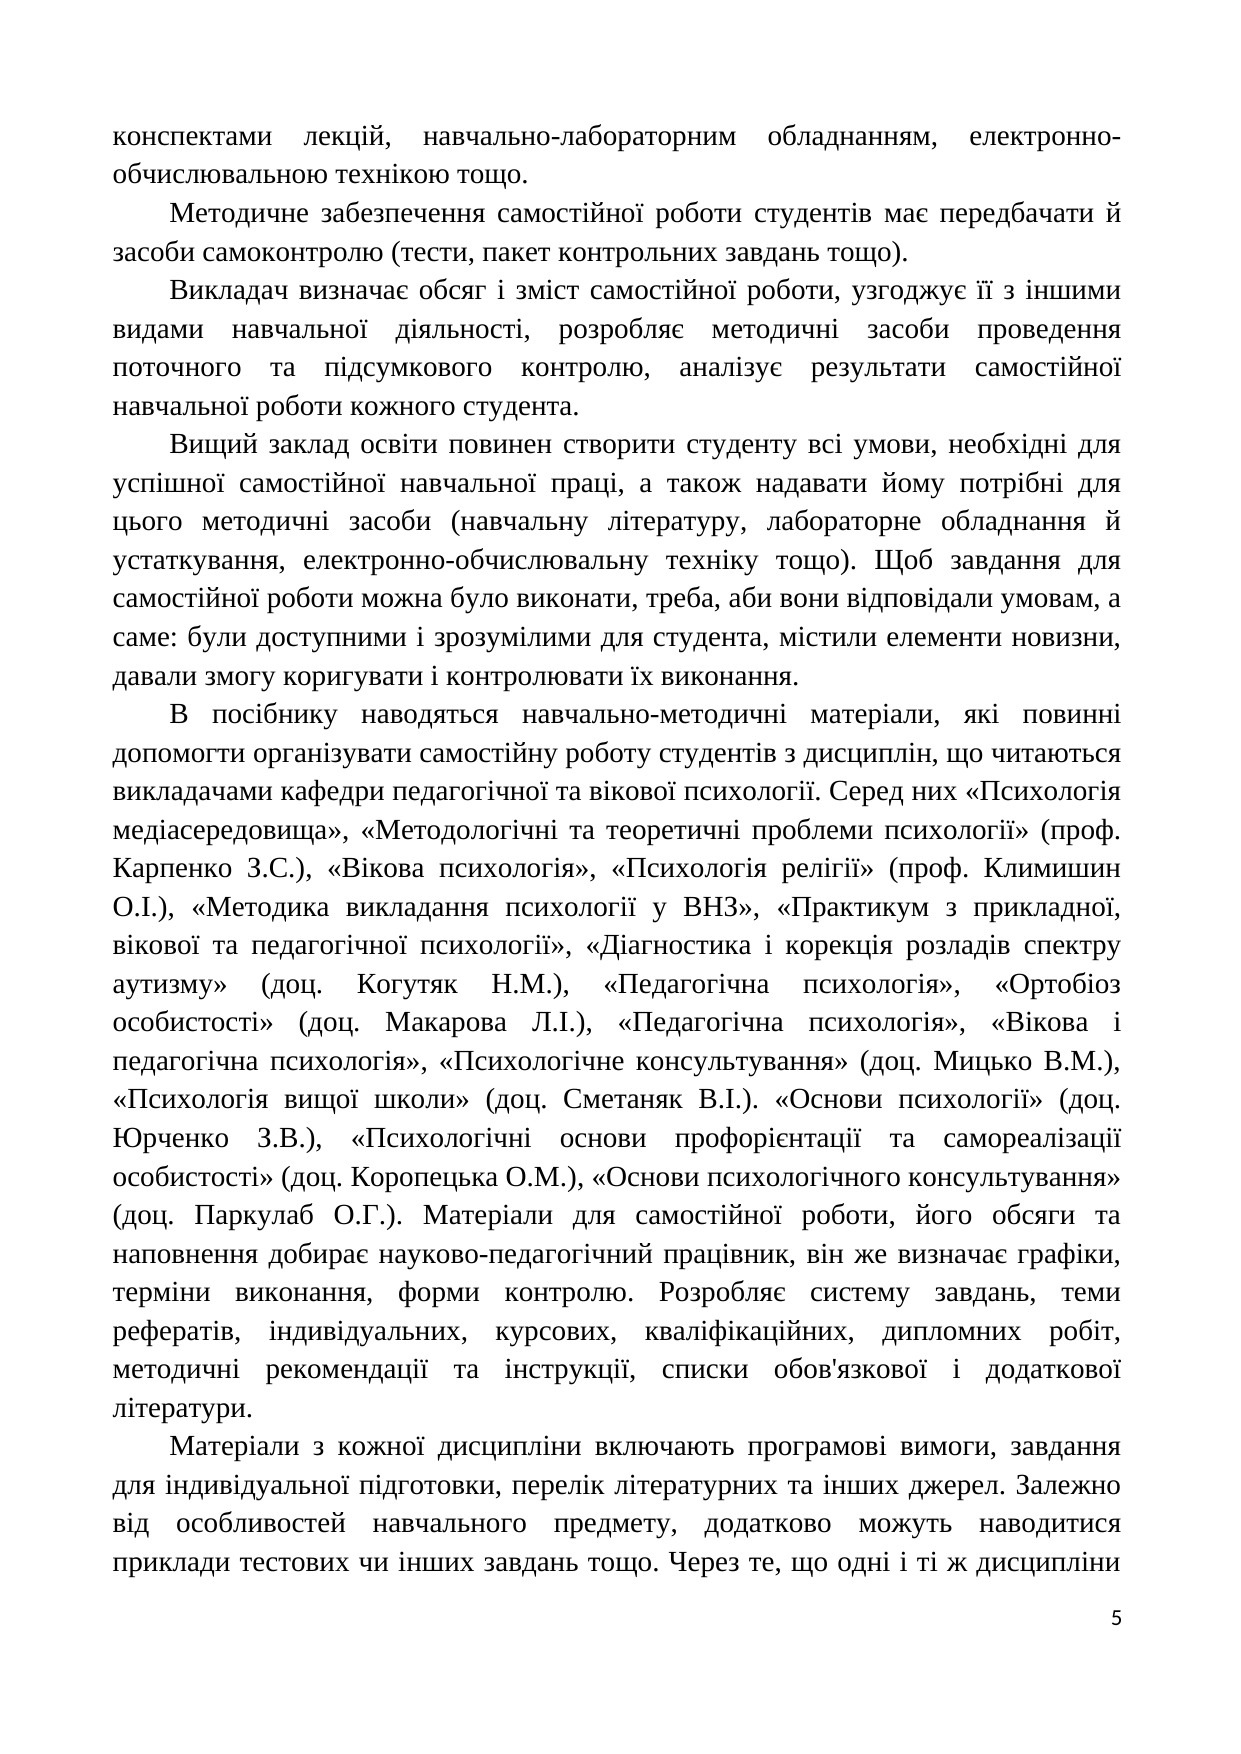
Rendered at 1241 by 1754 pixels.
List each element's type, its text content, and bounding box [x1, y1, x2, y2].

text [112, 1428, 1122, 1578]
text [112, 118, 1122, 190]
text Методичне забезпечення самостійної роботи студентів має передбачати й засоби самоконтролю (тести, пакет контрольних завдань тощо). [112, 195, 1122, 267]
text В посібнику наводяться навчально-методичні матеріали, які повинні допомогти організувати самостійну роботу студентів з дисциплін, що читаються викладачами кафедри педагогічної та вікової психології. Серед них «Психологія медіасередовища», «Методологічні та теоретичні проблеми психології» (проф. Карпенко З.С.), «Вікова психологія», «Психологія релігії» (проф. Климишин О.І.), «Методика викладання психології у ВНЗ», «Практикум з прикладної, вікової та педагогічної психології», «Діагностика і корекція розладів спектру аутизму» (доц. Когутяк Н.М.), «Педагогічна психологія», «Ортобіоз особистості» (доц. Макарова Л.І.), «Педагогічна психологія», «Вікова і педагогічна психологія», «Психологічне консультування» (доц. Мицько В.М.), «Психологія вищої школи» (доц. Сметаняк В.І.). «Основи психології» (доц. Юрченко З.В.), «Психологічні основи профорієнтації та самореалізації особистості» (доц. Коропецька О.М.), «Основи психологічного консультування» (доц. Паркулаб О.Г.). Матеріали для самостійної роботи, його обсяги та наповнення добирає науково-педагогічний працівник, він же визначає графіки, терміни виконання, форми контролю. Розробляє систему завдань, теми рефератів, індивідуальних, курсових, кваліфікаційних, дипломних робіт, методичні рекомендації та інструкції, списки обов'язкової і додаткової літератури. [112, 696, 1122, 1423]
text Викладач визначає обсяг і зміст самостійної роботи, узгоджує її з іншими видами навчальної діяльності, розробляє методичні засоби проведення поточного та підсумкового контролю, аналізує результати самостійної навчальної роботи кожного студента. [112, 272, 1122, 421]
text Вищий заклад освіти повинен створити студенту всі умови, необхідні для успішної самостійної навчальної праці, а також надавати йому потрібні для цього методичні засоби (навчальну літературу, лабораторне обладнання й устаткування, електронно-обчислювальну техніку тощо). Щоб завдання для самостійної роботи можна було виконати, треба, аби вони відповідали умовам, а саме: були доступними і зрозумілими для студента, містили елементи новизни, давали змогу коригувати і контролювати їх виконання. [112, 426, 1122, 691]
